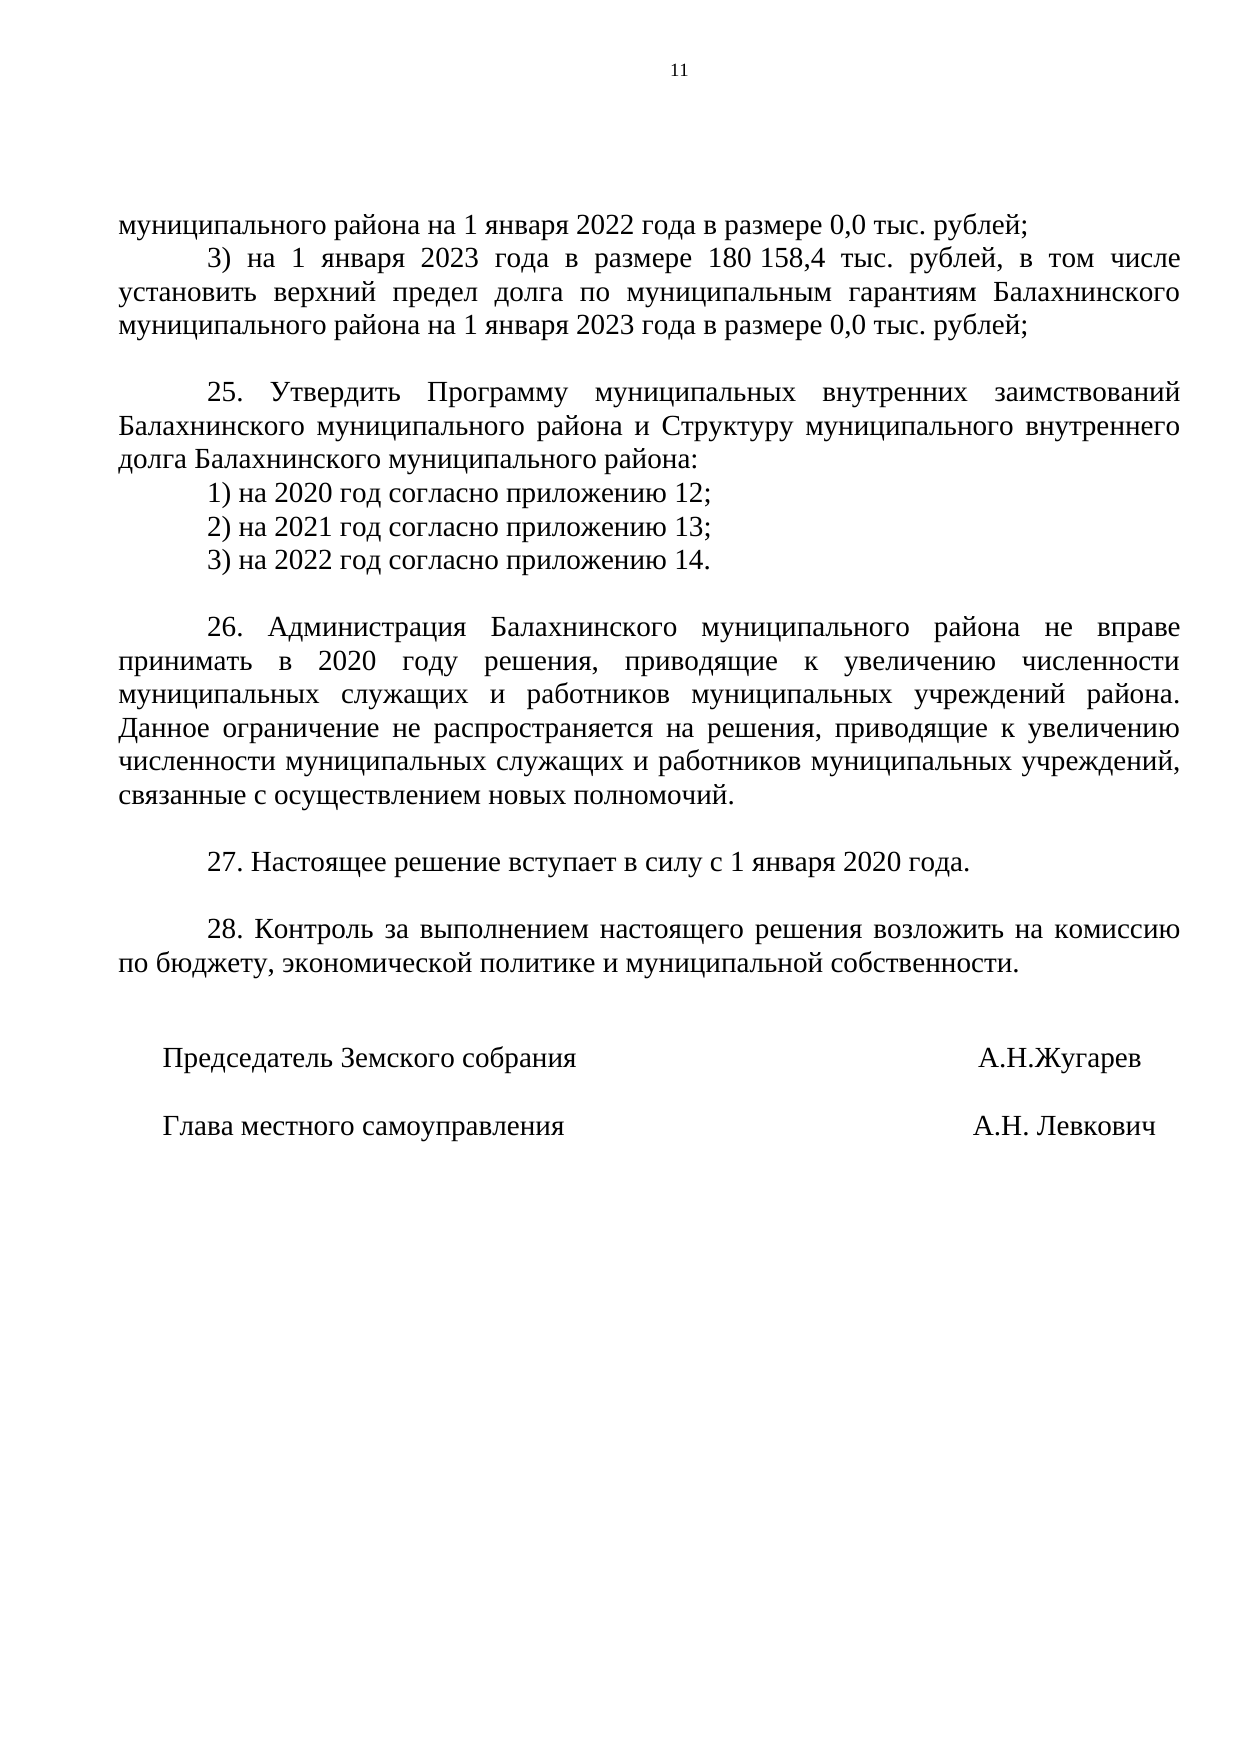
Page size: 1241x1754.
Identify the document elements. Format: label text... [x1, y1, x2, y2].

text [118, 207, 1181, 240]
text 28. Контроль за выполнением настоящего решения возложить на комиссию по бюджету, экономической политике и муниципальной собственности. [118, 911, 1181, 978]
text 3) на 2022 год согласно приложению 14. [118, 542, 1181, 576]
text Председатель Земского собрания А.Н.Жугарев [118, 1041, 1166, 1074]
text Глава местного самоуправления А.Н. Левкович [118, 1108, 1166, 1141]
text 25. Утвердить Программу муниципальных внутренних заимствований Балахнинского муниципального района и Структуру муниципального внутреннего долга Балахнинского муниципального района: [118, 374, 1181, 475]
text 1) на 2020 год согласно приложению 12; [118, 475, 1181, 509]
text 2) на 2021 год согласно приложению 13; [118, 509, 1181, 542]
text 27. Настоящее решение вступает в силу с 1 января 2020 года. [118, 844, 1181, 878]
text 26. Администрация Балахнинского муниципального района не вправе принимать в 2020 году решения, приводящие к увеличению численности муниципальных служащих и работников муниципальных учреждений района. Данное ограничение не распространяется на решения, приводящие к увеличению численности муниципальных служащих и работников муниципальных учреждений, связанные с осуществлением новых полномочий. [118, 609, 1181, 811]
text 3) на 1 января 2023 года в размере 180 158,4 тыс. рублей, в том числе установить верхний предел долга по муниципальным гарантиям Балахнинского муниципального района на 1 января 2023 года в размере 0,0 тыс. рублей; [118, 240, 1181, 341]
